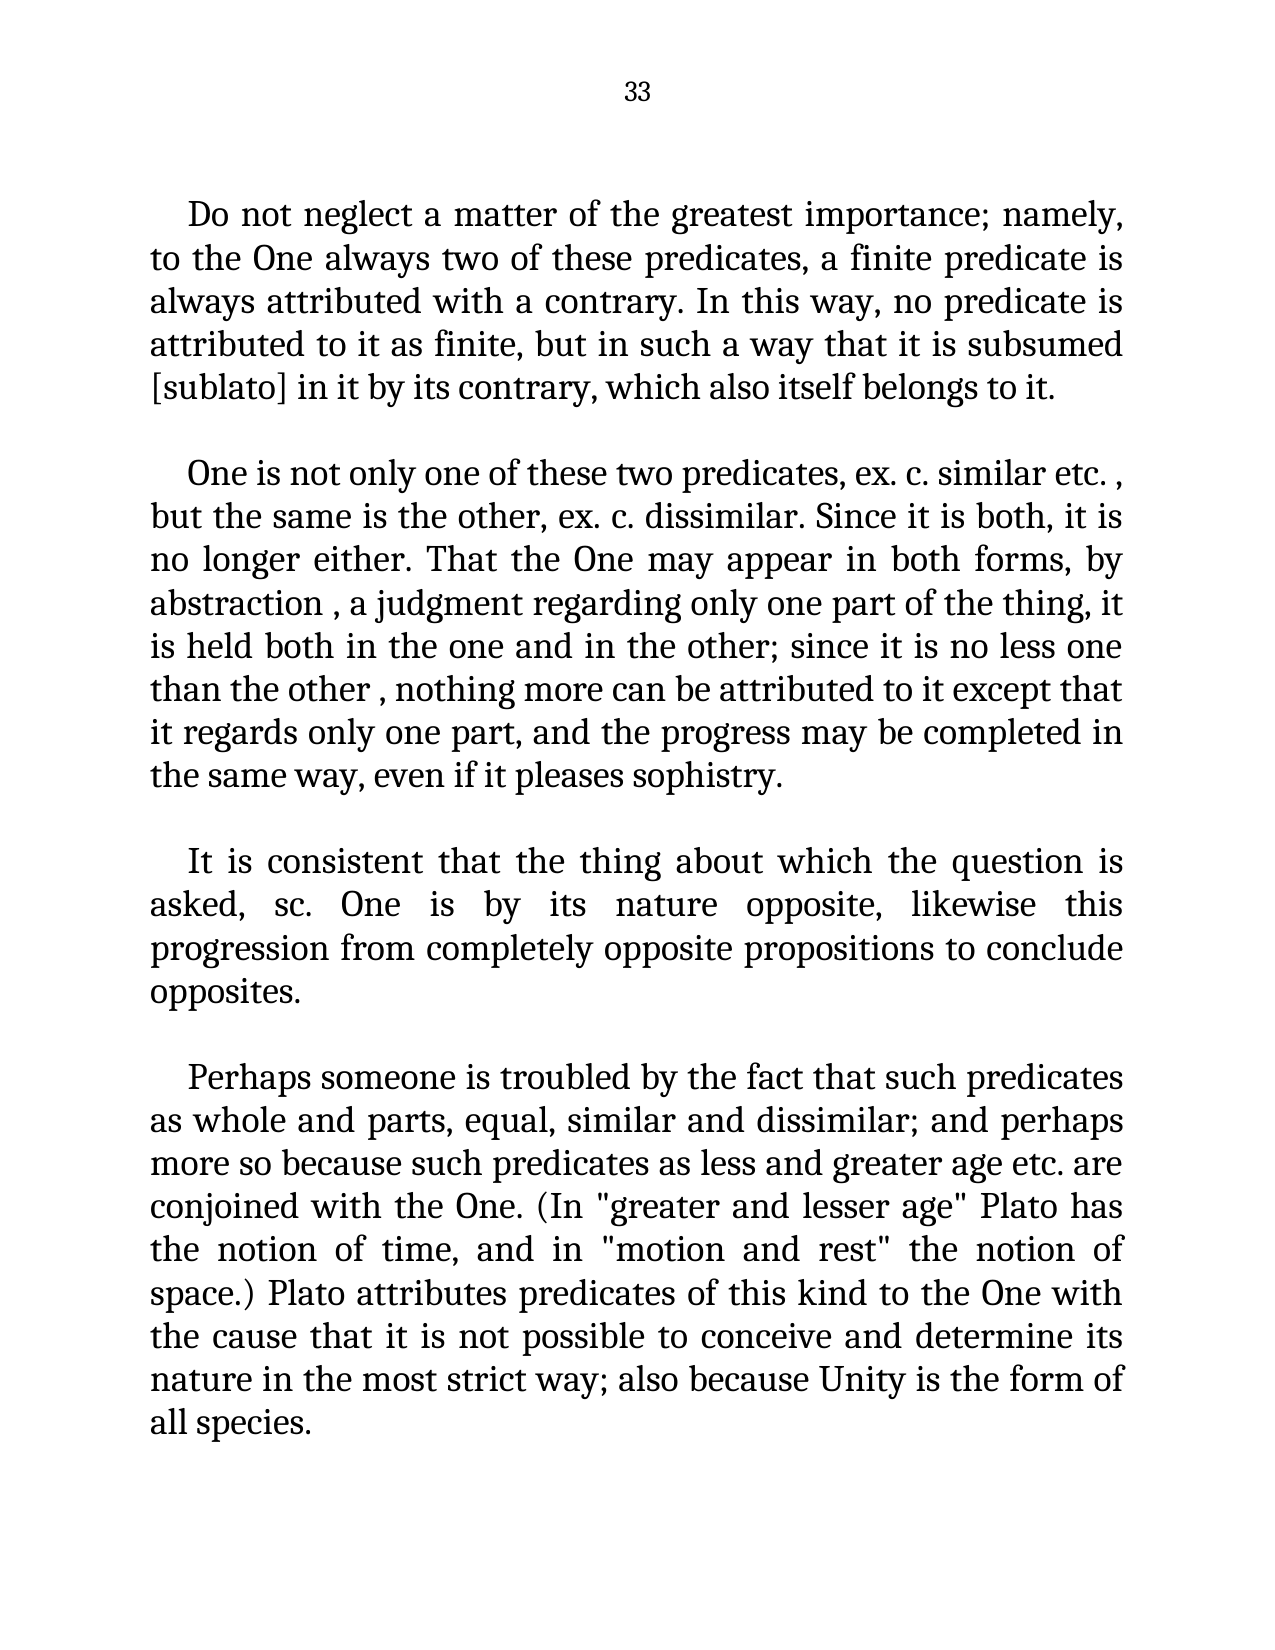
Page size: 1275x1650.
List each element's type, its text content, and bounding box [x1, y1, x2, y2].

text It is consistent that the thing about which the question is asked, sc. One is by its nature opposite, likewise this progression from completely opposite propositions to conclude opposites. [150, 840, 1125, 1012]
text Perhaps someone is troubled by the fact that such predicates as whole and parts, equal, similar and dissimilar; and perhaps more so because such predicates as less and greater age etc. are conjoined with the One. (In "greater and lesser age" Plato has the notion of time, and in "motion and rest" the notion of space.) Plato attributes predicates of this kind to the One with the cause that it is not possible to conceive and determine its nature in the most strict way; also because Unity is the form of all species. [150, 1056, 1125, 1444]
text One is not only one of these two predicates, ex. c. similar etc. , but the same is the other, ex. c. dissimilar. Since it is both, it is no longer either. That the One may appear in both forms, by abstraction , a judgment regarding only one part of the thing, it is held both in the one and in the other; since it is no less one than the other , nothing more can be attributed to it except that it regards only one part, and the progress may be completed in the same way, even if it pleases sophistry. [150, 452, 1125, 797]
text Do not neglect a matter of the greatest importance; namely, to the One always two of these predicates, a finite predicate is always attributed with a contrary. In this way, no predicate is attributed to it as finite, but in such a way that it is subsumed [sublato] in it by its contrary, which also itself belongs to it. [150, 193, 1125, 409]
